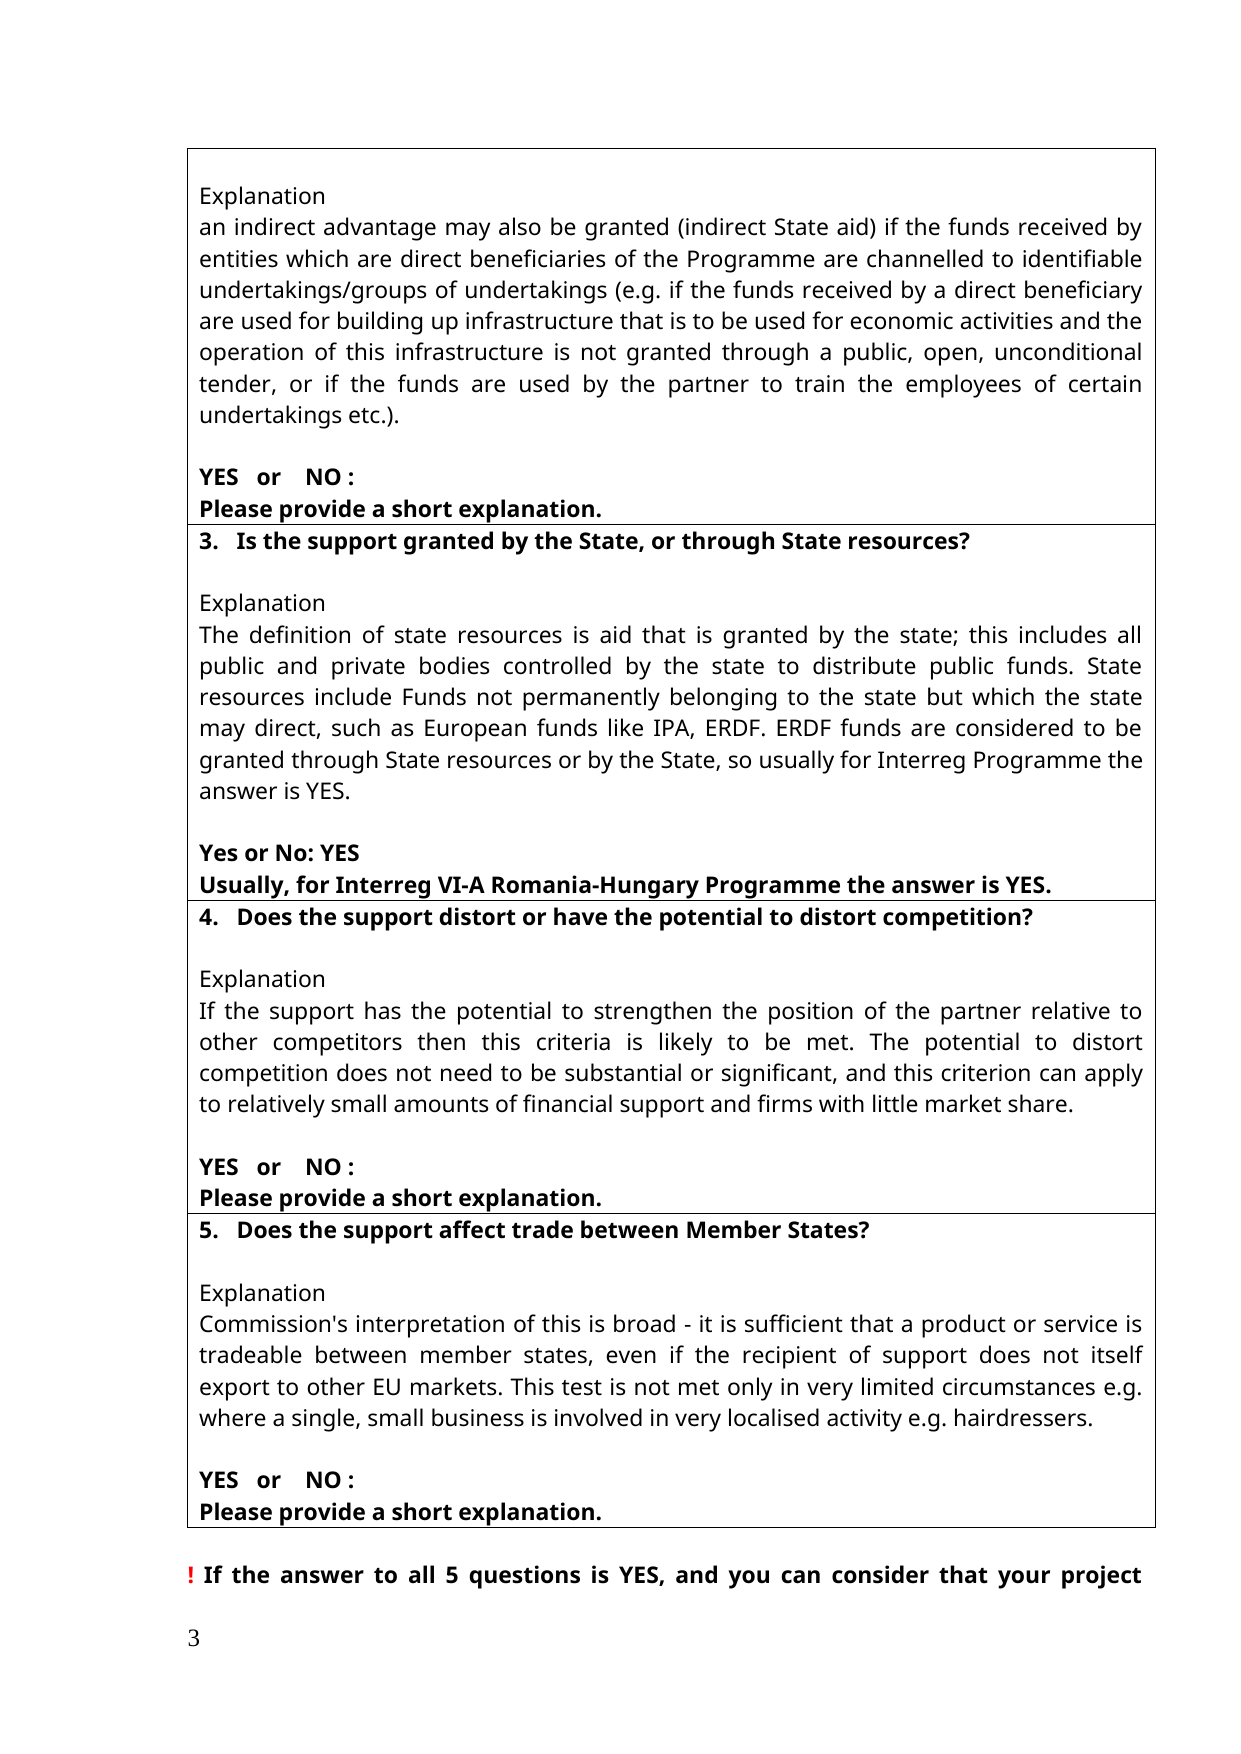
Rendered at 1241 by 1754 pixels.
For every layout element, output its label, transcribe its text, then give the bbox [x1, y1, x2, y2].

table_cell Does the support distort or have the potential to distort competition? Explanation If the support has the potential to strengthen the position of the partner relative to other competitors then this criteria is likely to be met. The potential to distort competition does not need to be substantial or significant, and this criterion can apply to relatively small amounts of financial support and firms with little market share. YES or NO : Please provide a short explanation. [188, 901, 1155, 1213]
table_cell Does the support affect trade between Member States? Explanation Commission's interpretation of this is broad - it is sufficient that a product or service is tradeable between member states, even if the recipient of support does not itself export to other EU markets. This test is not met only in very limited circumstances e.g. where a single, small business is involved in very localised activity e.g. hairdressers. YES or NO : Please provide a short explanation. [188, 1214, 1155, 1527]
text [187, 1559, 1144, 1590]
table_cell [188, 149, 1155, 524]
table_cell Is the support granted by the State, or through State resources? Explanation The definition of state resources is aid that is granted by the state; this includes all public and private bodies controlled by the state to distribute public funds. State resources include Funds not permanently belonging to the state but which the state may direct, such as European funds like IPA, ERDF. ERDF funds are considered to be granted through State resources or by the State, so usually for Interreg Programme the answer is YES. Yes or No: YES Usually, for Interreg VI-A Romania-Hungary Programme the answer is YES. [188, 525, 1155, 900]
